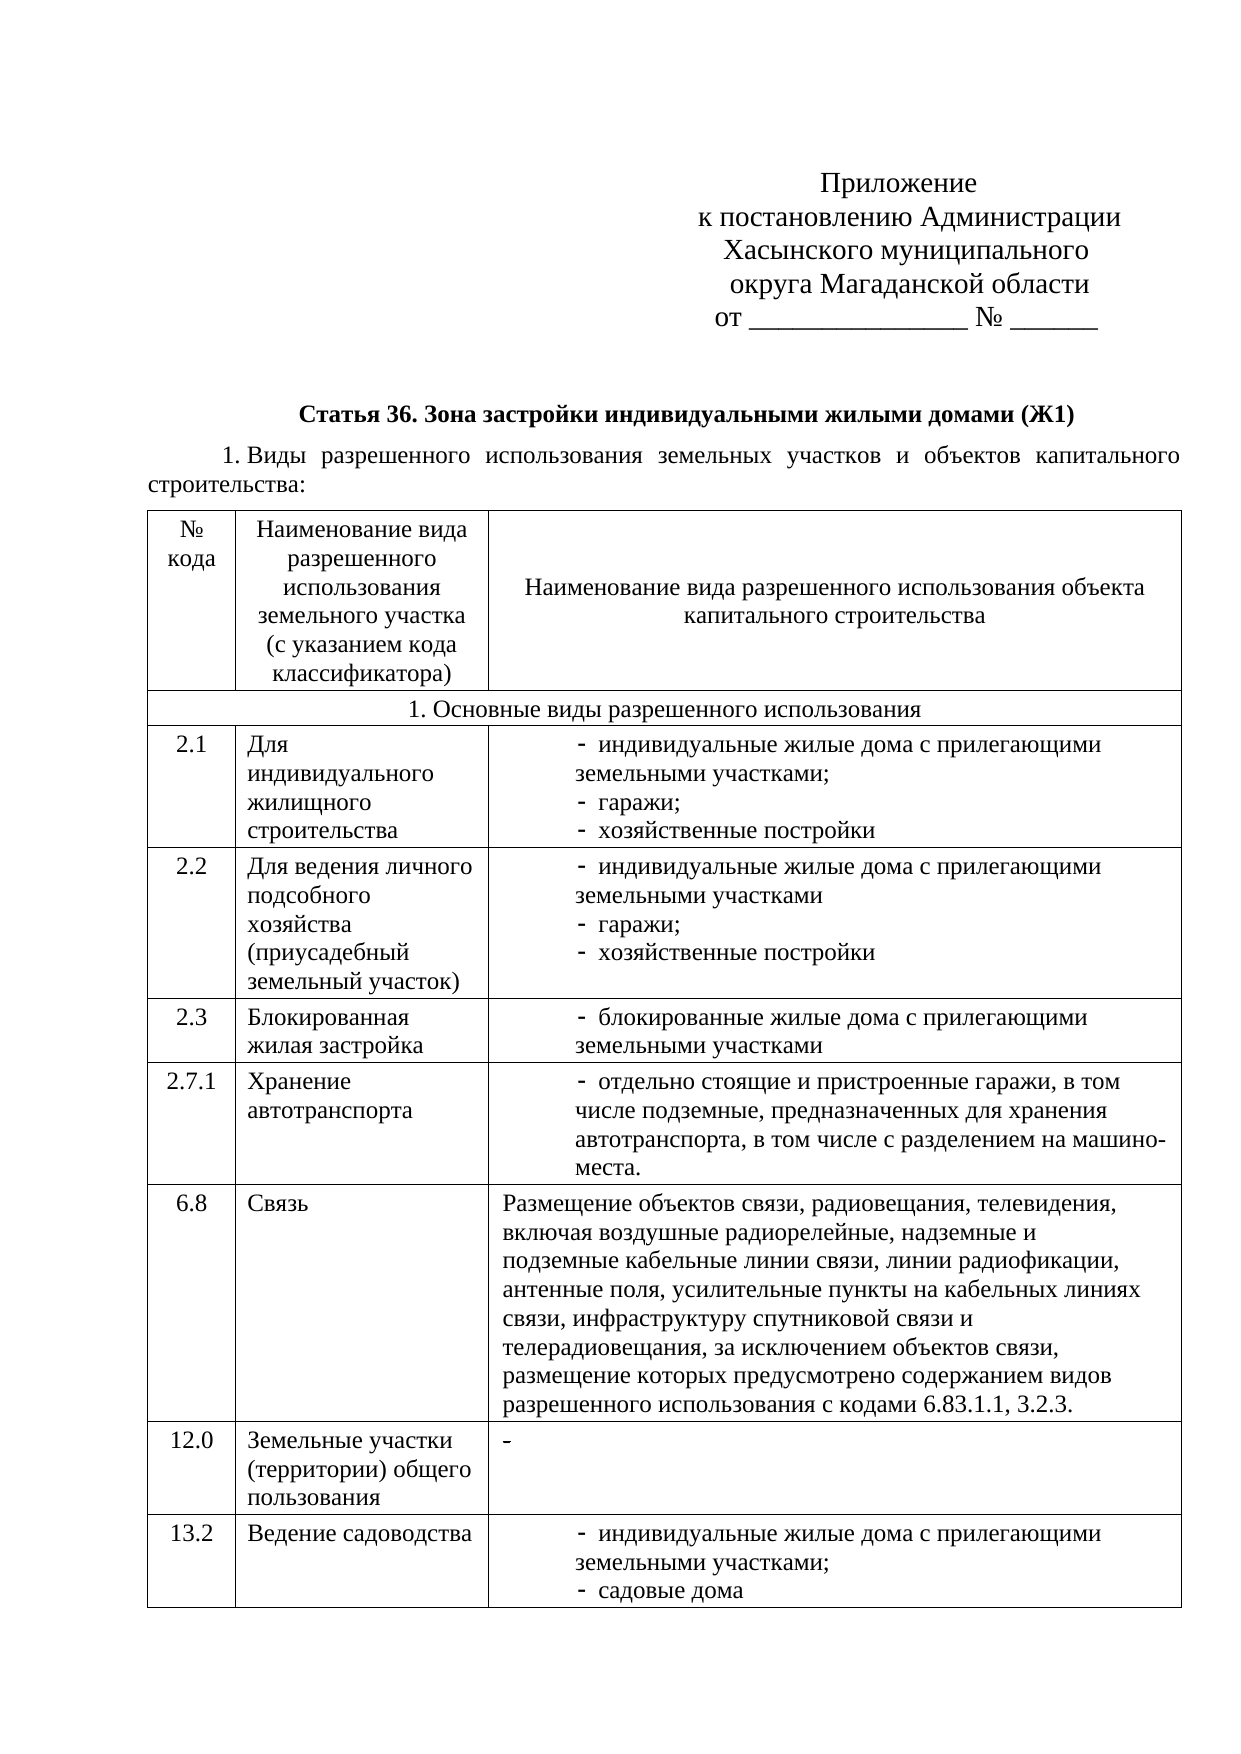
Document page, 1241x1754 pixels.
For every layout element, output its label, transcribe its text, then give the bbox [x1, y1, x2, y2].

table_header Наименование вида разрешенного использования объекта капитального строительства [489, 511, 1181, 690]
table_cell индивидуальные жилые дома с прилегающими земельными участками гаражи; хозяйственные постройки [489, 848, 1181, 998]
table_cell Для индивидуального жилищного строительства [236, 726, 488, 847]
table_header Приложение к постановлению Администрации Хасынского муниципального округа Магаданской области от _______________ № ______ [620, 165, 1133, 333]
table_cell индивидуальные жилые дома с прилегающими земельными участками; гаражи; хозяйственные постройки [489, 726, 1181, 847]
list Виды разрешенного использования земельных участков и объектов капитального строительства: [148, 440, 1181, 498]
table_cell Ведение садоводства [236, 1515, 488, 1607]
table_header Наименование вида разрешенного использования земельного участка (с указанием кода классификатора) [236, 511, 488, 690]
table_cell 13.2 [148, 1515, 235, 1607]
table_cell Связь [236, 1185, 488, 1421]
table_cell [489, 1515, 1181, 1607]
table_cell - [489, 1422, 1181, 1514]
list Зона застройки индивидуальными жилыми домами (Ж1) [192, 399, 1181, 428]
table_cell 2.1 [148, 726, 235, 847]
table_cell отдельно стоящие и пристроенные гаражи, в том числе подземные, предназначенных для хранения автотранспорта, в том числе с разделением на машино-места. [489, 1063, 1181, 1184]
table_cell Размещение объектов связи, радиовещания, телевидения, включая воздушные радиорелейные, надземные и подземные кабельные линии связи, линии радиофикации, антенные поля, усилительные пункты на кабельных линиях связи, инфраструктуру спутниковой связи и телерадиовещания, за исключением объектов связи, размещение которых предусмотрено содержанием видов разрешенного использования с кодами 6.83.1.1, 3.2.3. [489, 1185, 1181, 1421]
table_cell 6.8 [148, 1185, 235, 1421]
table_cell Основные виды разрешенного использования [148, 691, 1181, 725]
table_cell Блокированная жилая застройка [236, 999, 488, 1062]
table_cell Для ведения личного подсобного хозяйства (приусадебный земельный участок) [236, 848, 488, 998]
table_cell Земельные участки (территории) общего пользования [236, 1422, 488, 1514]
table_cell блокированные жилые дома с прилегающими земельными участками [489, 999, 1181, 1062]
table_header № кода [148, 511, 235, 690]
table_cell 2.3 [148, 999, 235, 1062]
table_cell 2.2 [148, 848, 235, 998]
table_cell 2.7.1 [148, 1063, 235, 1184]
table_cell Хранение автотранспорта [236, 1063, 488, 1184]
table_cell 12.0 [148, 1422, 235, 1514]
